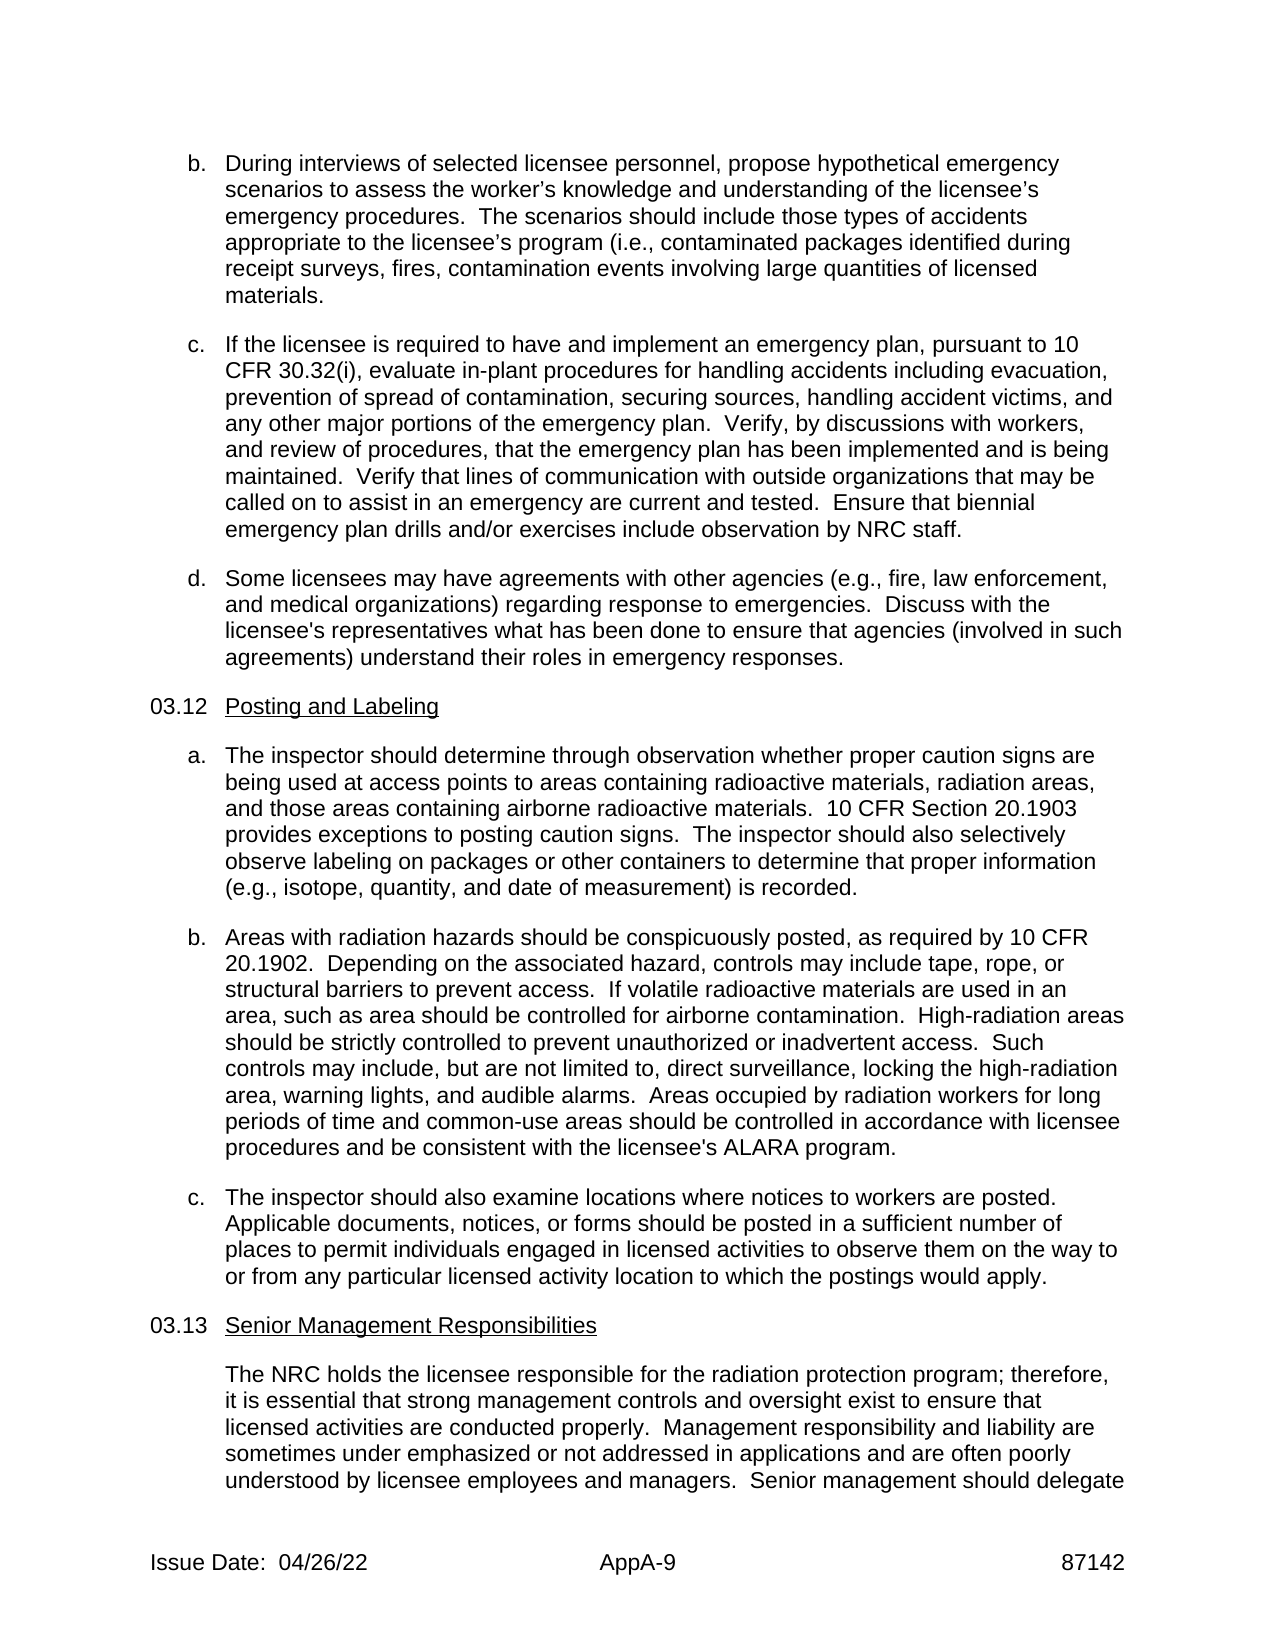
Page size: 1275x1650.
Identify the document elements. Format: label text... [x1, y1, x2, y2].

list If the licensee is required to have and implement an emergency plan, pursuant to 10 CFR 30.32(i), evaluate in-plant procedures for handling accidents including evacuation, prevention of spread of contamination, securing sources, handling accident victims, and any other major portions of the emergency plan. Verify, by discussions with workers, and review of procedures, that the emergency plan has been implemented and is being maintained. Verify that lines of communication with outside organizations that may be called on to assist in an emergency are current and tested. Ensure that biennial emergency plan drills and/or exercises include observation by NRC staff. [187, 331, 1125, 542]
list During interviews of selected licensee personnel, propose hypothetical emergency scenarios to assess the worker’s knowledge and understanding of the licensee’s emergency procedures. The scenarios should include those types of accidents appropriate to the licensee’s program (i.e., contaminated packages identified during receipt surveys, fires, contamination events involving large quantities of licensed materials. [187, 150, 1125, 308]
list Areas with radiation hazards should be conspicuously posted, as required by 10 CFR 20.1902. Depending on the associated hazard, controls may include tape, rope, or structural barriers to prevent access. If volatile radioactive materials are used in an area, such as area should be controlled for airborne contamination. High-radiation areas should be strictly controlled to prevent unauthorized or inadvertent access. Such controls may include, but are not limited to, direct surveillance, locking the high-radiation area, warning lights, and audible alarms. Areas occupied by radiation workers for long periods of time and common-use areas should be controlled in accordance with licensee procedures and be consistent with the licensee's ALARA program. [187, 923, 1125, 1161]
list The inspector should also examine locations where notices to workers are posted. Applicable documents, notices, or forms should be posted in a sufficient number of places to permit individuals engaged in licensed activities to observe them on the way to or from any particular licensed activity location to which the postings would apply. [187, 1183, 1125, 1289]
subtitle 03.13 Senior Management Responsibilities [150, 1312, 1125, 1338]
list Some licensees may have agreements with other agencies (e.g., fire, law enforcement, and medical organizations) regarding response to emergencies. Discuss with the licensee's representatives what has been done to ensure that agencies (involved in such agreements) understand their roles in emergency responses. [187, 565, 1125, 670]
list The inspector should determine through observation whether proper caution signs are being used at access points to areas containing radioactive materials, radiation areas, and those areas containing airborne radioactive materials. 10 CFR Section 20.1903 provides exceptions to posting caution signs. The inspector should also selectively observe labeling on packages or other containers to determine that proper information (e.g., isotope, quantity, and date of measurement) is recorded. [187, 742, 1125, 901]
subtitle 03.12 Posting and Labeling [150, 693, 1125, 719]
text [225, 1361, 1125, 1493]
